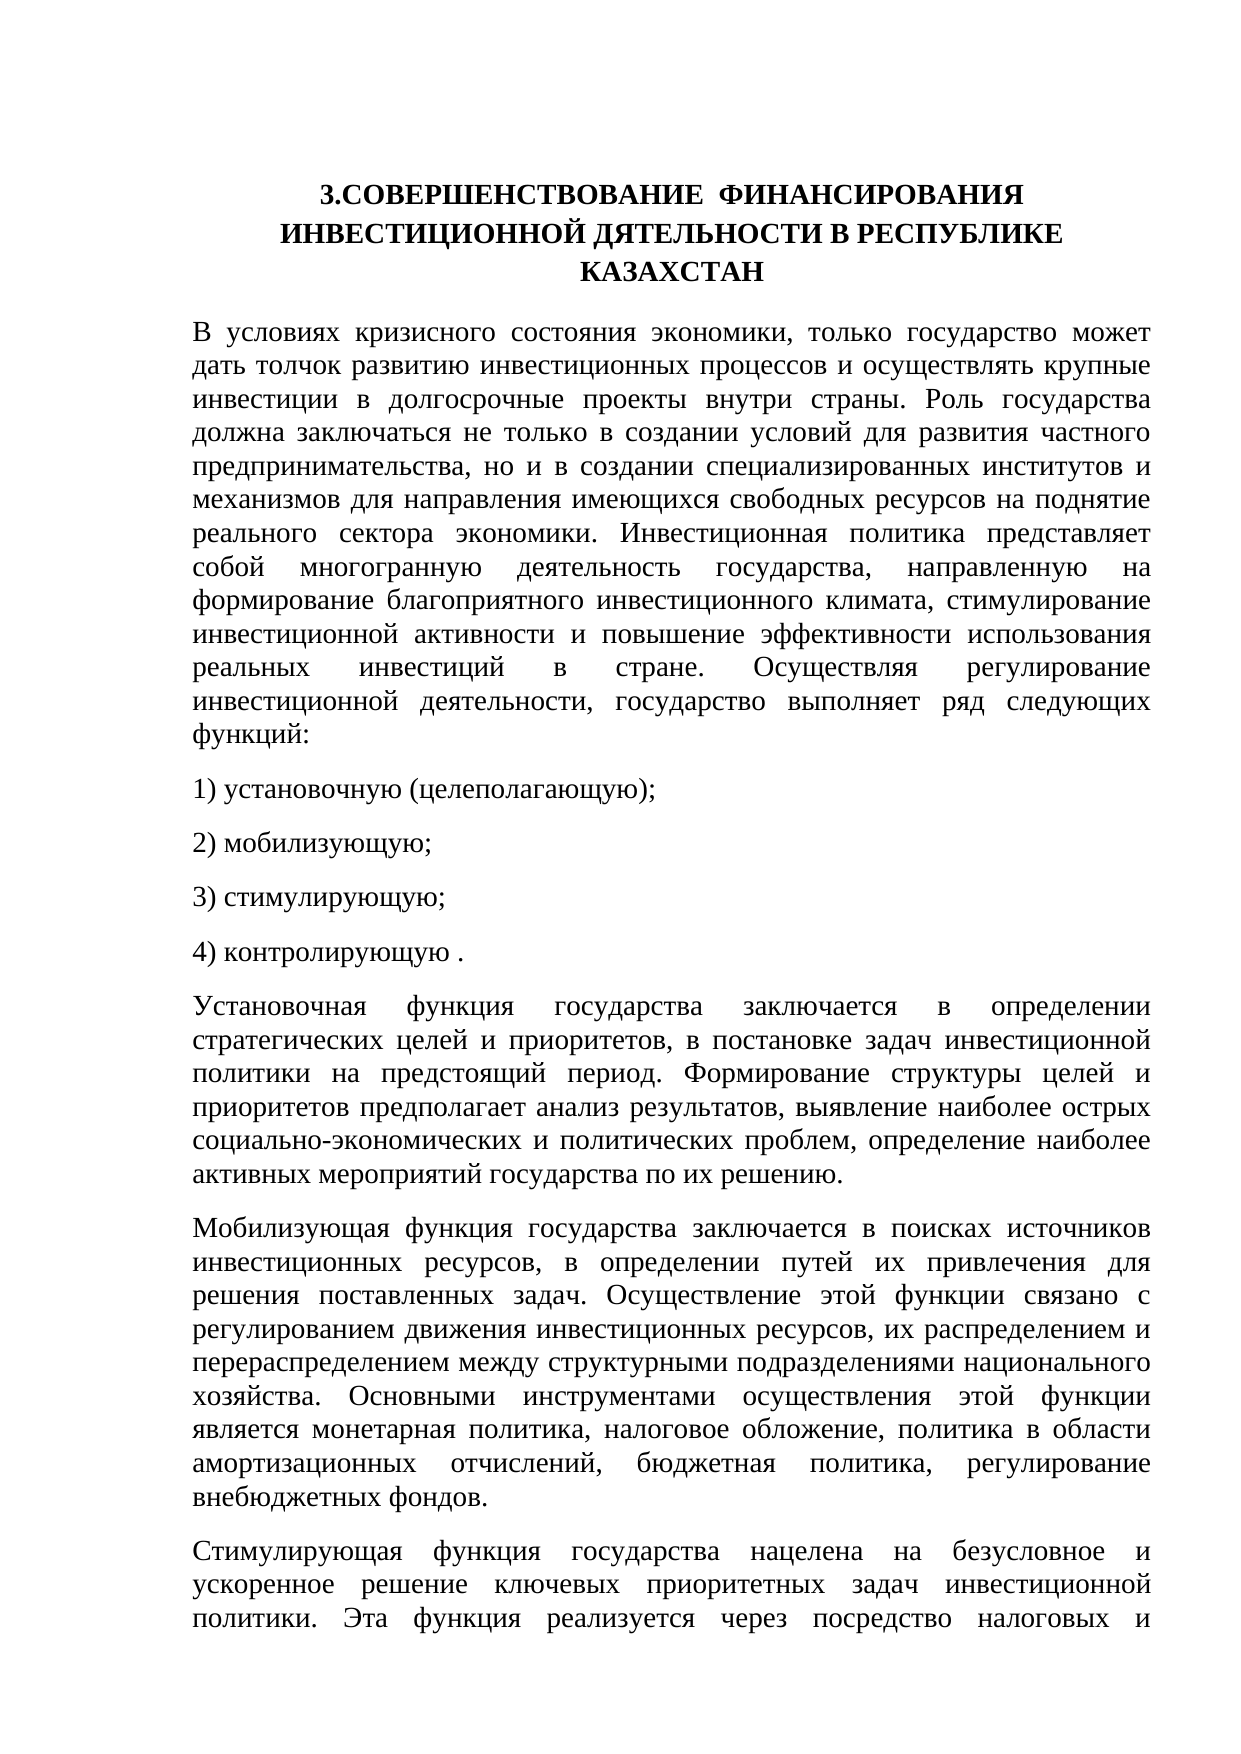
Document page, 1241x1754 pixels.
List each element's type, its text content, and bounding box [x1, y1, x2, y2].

text Установочная функция государства заключается в определении стратегических целей и приоритетов, в постановке задач инвестиционной политики на предстоящий период. Формирование структуры целей и приоритетов предполагает анализ результатов, выявление наиболее острых социально-экономических и политических проблем, определение наиболее активных мероприятий государства по их решению. [192, 988, 1152, 1189]
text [192, 1533, 1152, 1634]
text 3.СОВЕРШЕНСТВОВАНИЕ ФИНАНСИРОВАНИЯ ИНВЕСТИЦИОННОЙ ДЯТЕЛЬНОСТИ В РЕСПУБЛИКЕ КАЗАХСТАН [192, 177, 1152, 288]
text 4) контролирующую . [192, 934, 1152, 967]
text Мобилизующая функция государства заключается в поисках источников инвестиционных ресурсов, в определении путей их привлечения для решения поставленных задач. Осуществление этой функции связано с регулированием движения инвестиционных ресурсов, их распределением и перераспределением между структурными подразделениями национального хозяйства. Основными инструментами осуществления этой функции является монетарная политика, налоговое обложение, политика в области амортизационных отчислений, бюджетная политика, регулирование внебюджетных фондов. [192, 1210, 1152, 1512]
text 3) стимулирующую; [192, 879, 1152, 913]
text 2) мобилизующую; [192, 825, 1152, 859]
text В условиях кризисного состояния экономики, только государство может дать толчок развитию инвестиционных процессов и осуществлять крупные инвестиции в долгосрочные проекты внутри страны. Роль государства должна заключаться не только в создании условий для развития частного предпринимательства, но и в создании специализированных институтов и механизмов для направления имеющихся свободных ресурсов на поднятие реального сектора экономики. Инвестиционная политика представляет собой многогранную деятельность государства, направленную на формирование благоприятного инвестиционного климата, стимулирование инвестиционной активности и повышение эффективности использования реальных инвестиций в стране. Осуществляя регулирование инвестиционной деятельности, государство выполняет ряд следующих функций: [192, 314, 1152, 750]
text 1) установочную (целеполагающую); [192, 771, 1152, 804]
